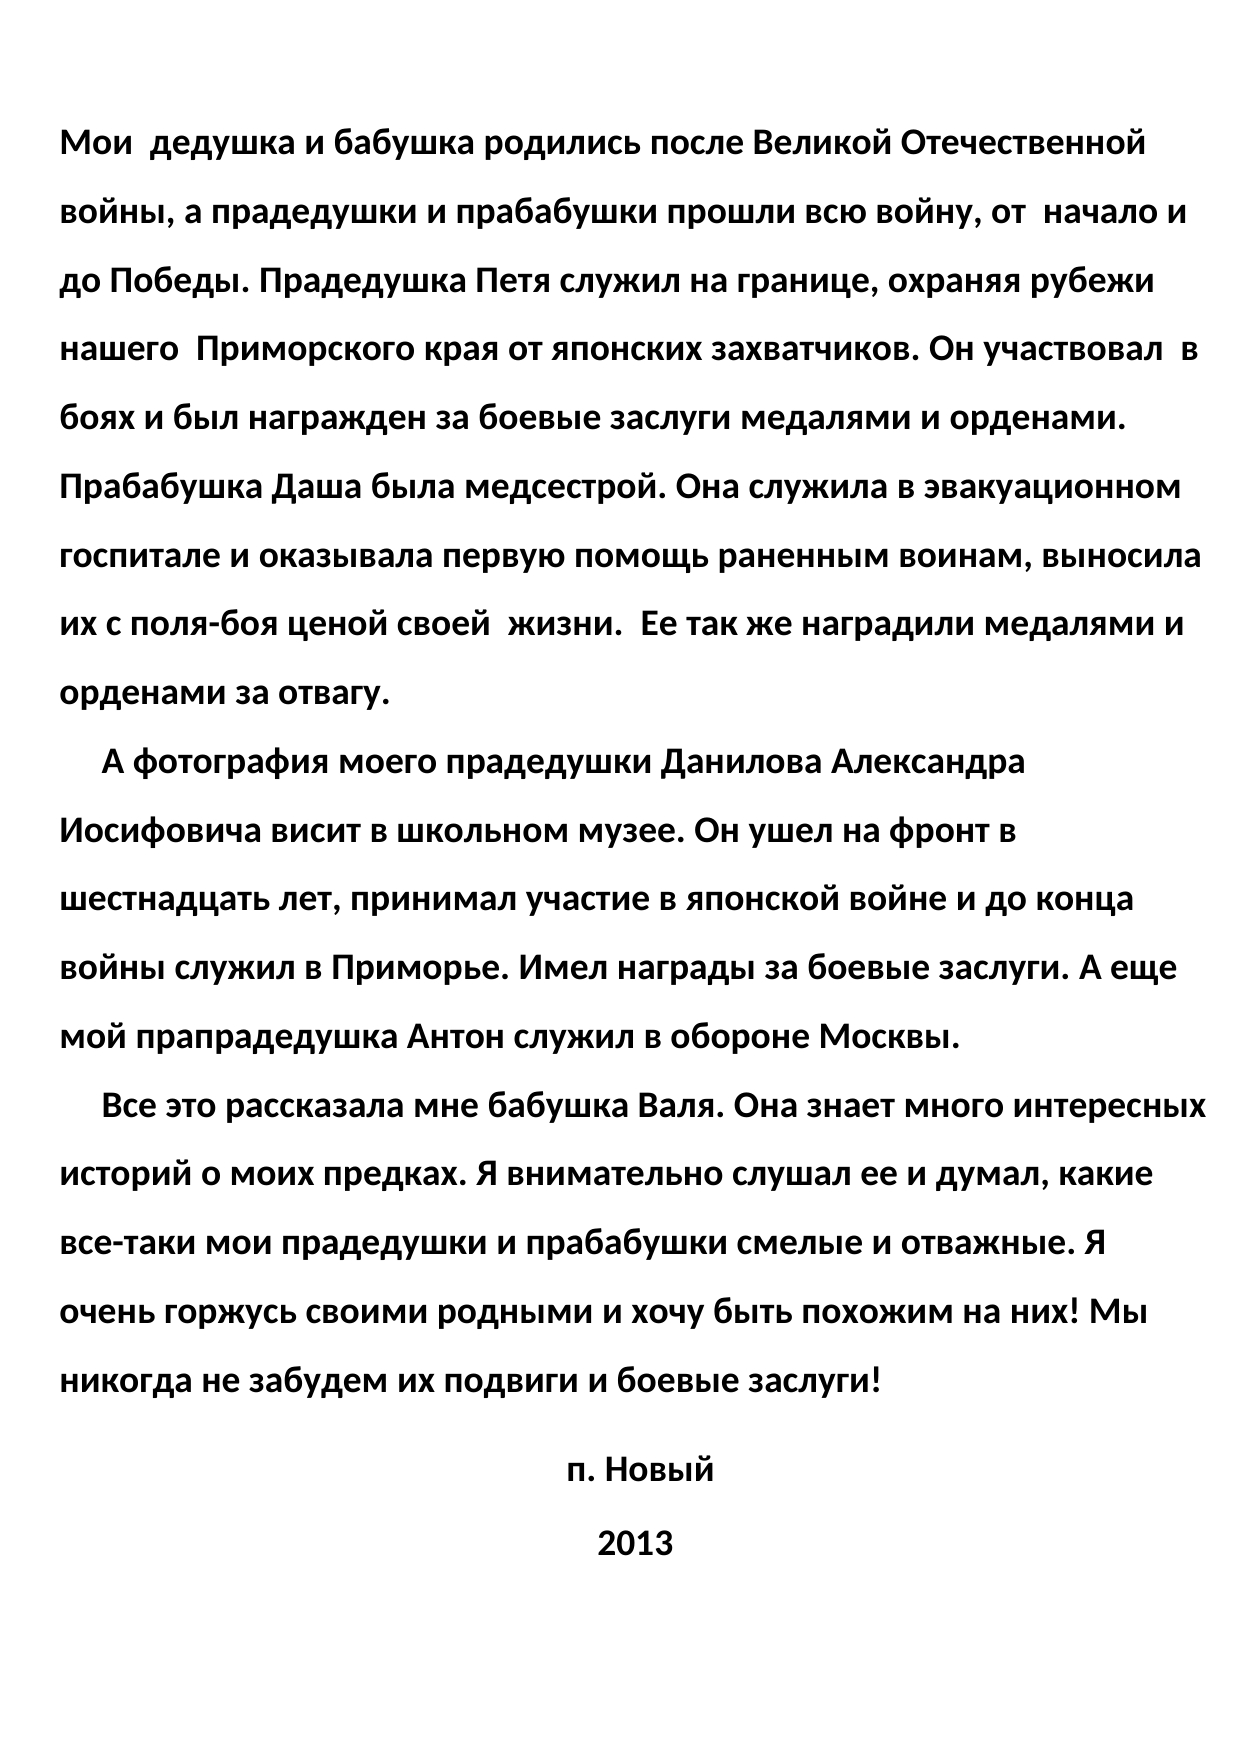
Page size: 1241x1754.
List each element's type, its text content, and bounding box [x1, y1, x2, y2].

text 2013 [59, 1519, 1211, 1564]
text Все это рассказала мне бабушка Валя. Она знает много интересных историй о моих предках. Я внимательно слушал ее и думал, какие все-таки мои прадедушки и прабабушки смелые и отважные. Я очень горжусь своими родными и хочу быть похожим на них! Мы никогда не забудем их подвиги и боевые заслуги! [59, 1081, 1211, 1401]
text п. Новый [59, 1445, 1211, 1491]
text Мои дедушка и бабушка родились после Великой Отечественной войны, а прадедушки и прабабушки прошли всю войну, от начало и до Победы. Прадедушка Петя служил на границе, охраняя рубежи нашего Приморского края от японских захватчиков. Он участвовал в боях и был награжден за боевые заслуги медалями и орденами. Прабабушка Даша была медсестрой. Она служила в эвакуационном госпитале и оказывала первую помощь раненным воинам, выносила их с поля-боя ценой своей жизни. Ее так же наградили медалями и орденами за отвагу. [59, 118, 1211, 714]
text А фотография моего прадедушки Данилова Александра Иосифовича висит в школьном музее. Он ушел на фронт в шестнадцать лет, принимал участие в японской войне и до конца войны служил в Приморье. Имел награды за боевые заслуги. А еще мой прапрадедушка Антон служил в обороне Москвы. [59, 737, 1211, 1058]
